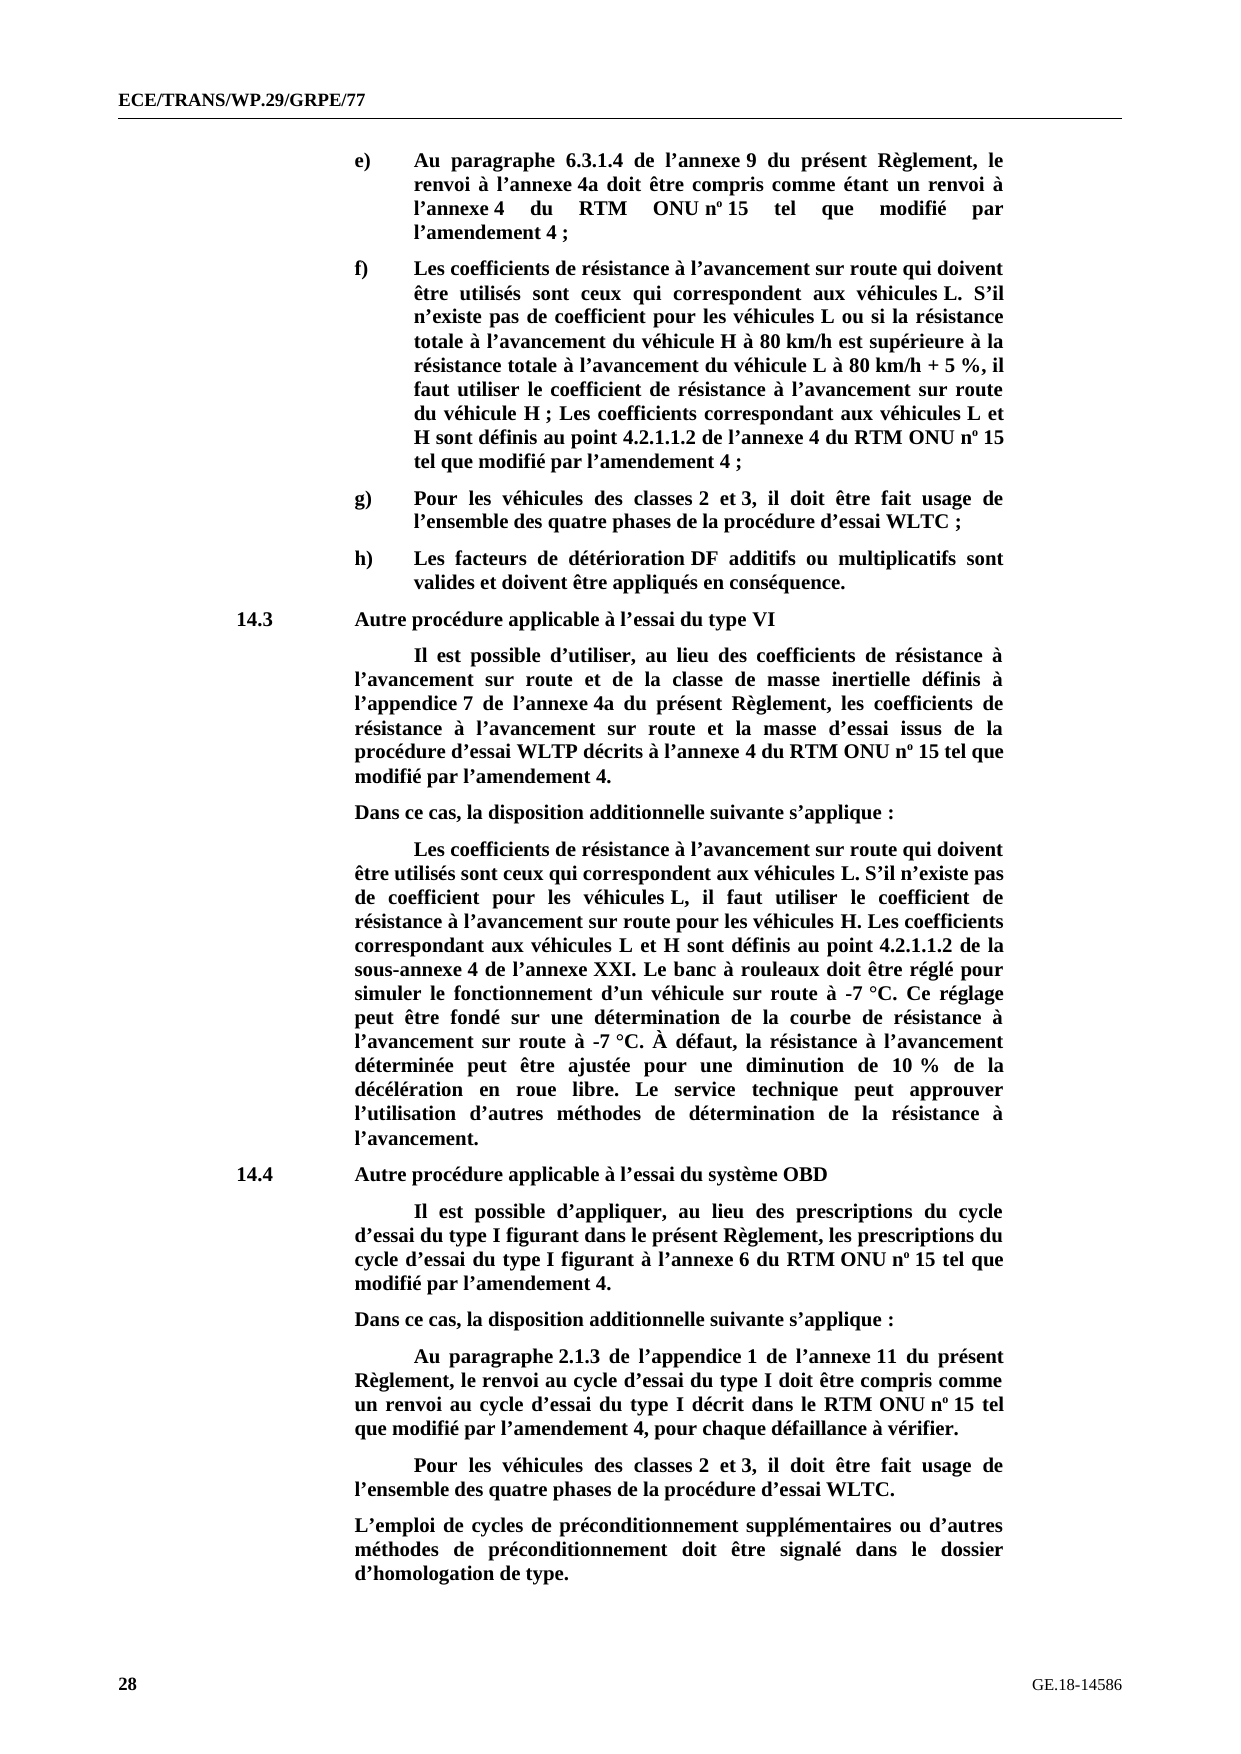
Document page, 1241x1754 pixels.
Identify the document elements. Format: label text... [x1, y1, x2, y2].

text h) Les facteurs de détérioration DF additifs ou multiplicatifs sont valides et doivent être appliqués en conséquence. [354, 546, 1004, 594]
text Au paragraphe 2.1.3 de l’appendice 1 de l’annexe 11 du présent Règlement, le renvoi au cycle d’essai du type I doit être compris comme un renvoi au cycle d’essai du type I décrit dans le RTM ONU no 15 tel que modifié par l’amendement 4, pour chaque défaillance à vérifier. [354, 1344, 1004, 1440]
text Dans ce cas, la disposition additionnelle suivante s’applique : [236, 800, 1004, 824]
text L’emploi de cycles de préconditionnement supplémentaires ou d’autres méthodes de préconditionnement doit être signalé dans le dossier d’homologation de type. [354, 1513, 1004, 1585]
text g) Pour les véhicules des classes 2 et 3, il doit être fait usage de l’ensemble des quatre phases de la procédure d’essai WLTC ; [354, 485, 1004, 533]
text Il est possible d’appliquer, au lieu des prescriptions du cycle d’essai du type I figurant dans le présent Règlement, les prescriptions du cycle d’essai du type I figurant à l’annexe 6 du RTM ONU no 15 tel que modifié par l’amendement 4. [354, 1198, 1004, 1295]
text Il est possible d’utiliser, au lieu des coefficients de résistance à l’avancement sur route et de la classe de masse inertielle définis à l’appendice 7 de l’annexe 4a du présent Règlement, les coefficients de résistance à l’avancement sur route et la masse d’essai issus de la procédure d’essai WLTP décrits à l’annexe 4 du RTM ONU no 15 tel que modifié par l’amendement 4. [354, 643, 1004, 788]
text Dans ce cas, la disposition additionnelle suivante s’applique : [236, 1307, 1004, 1331]
text e) Au paragraphe 6.3.1.4 de l’annexe 9 du présent Règlement, le renvoi à l’annexe 4a doit être compris comme étant un renvoi à l’annexe 4 du RTM ONU no 15 tel que modifié par l’amendement 4 ; [354, 148, 1004, 244]
text Les coefficients de résistance à l’avancement sur route qui doivent être utilisés sont ceux qui correspondent aux véhicules L. S’il n’existe pas de coefficient pour les véhicules L, il faut utiliser le coefficient de résistance à l’avancement sur route pour les véhicules H. Les coefficients correspondant aux véhicules L et H sont définis au point 4.2.1.1.2 de la sous-annexe 4 de l’annexe XXI. Le banc à rouleaux doit être réglé pour simuler le fonctionnement d’un véhicule sur route à -7 °C. Ce réglage peut être fondé sur une détermination de la courbe de résistance à l’avancement sur route à -7 °C. À défaut, la résistance à l’avancement déterminée peut être ajustée pour une diminution de 10 % de la décélération en roue libre. Le service technique peut approuver l’utilisation d’autres méthodes de détermination de la résistance à l’avancement. [354, 837, 1004, 1149]
text 14.4 Autre procédure applicable à l’essai du système OBD [236, 1162, 1004, 1186]
text Pour les véhicules des classes 2 et 3, il doit être fait usage de l’ensemble des quatre phases de la procédure d’essai WLTC. [354, 1453, 1004, 1501]
text f) Les coefficients de résistance à l’avancement sur route qui doivent être utilisés sont ceux qui correspondent aux véhicules L. S’il n’existe pas de coefficient pour les véhicules L ou si la résistance totale à l’avancement du véhicule H à 80 km/h est supérieure à la résistance totale à l’avancement du véhicule L à 80 km/h + 5 %, il faut utiliser le coefficient de résistance à l’avancement sur route du véhicule H ; Les coefficients correspondant aux véhicules L et H sont définis au point 4.2.1.1.2 de l’annexe 4 du RTM ONU no 15 tel que modifié par l’amendement 4 ; [354, 256, 1004, 473]
text 14.3 Autre procédure applicable à l’essai du type VI [236, 607, 1004, 631]
